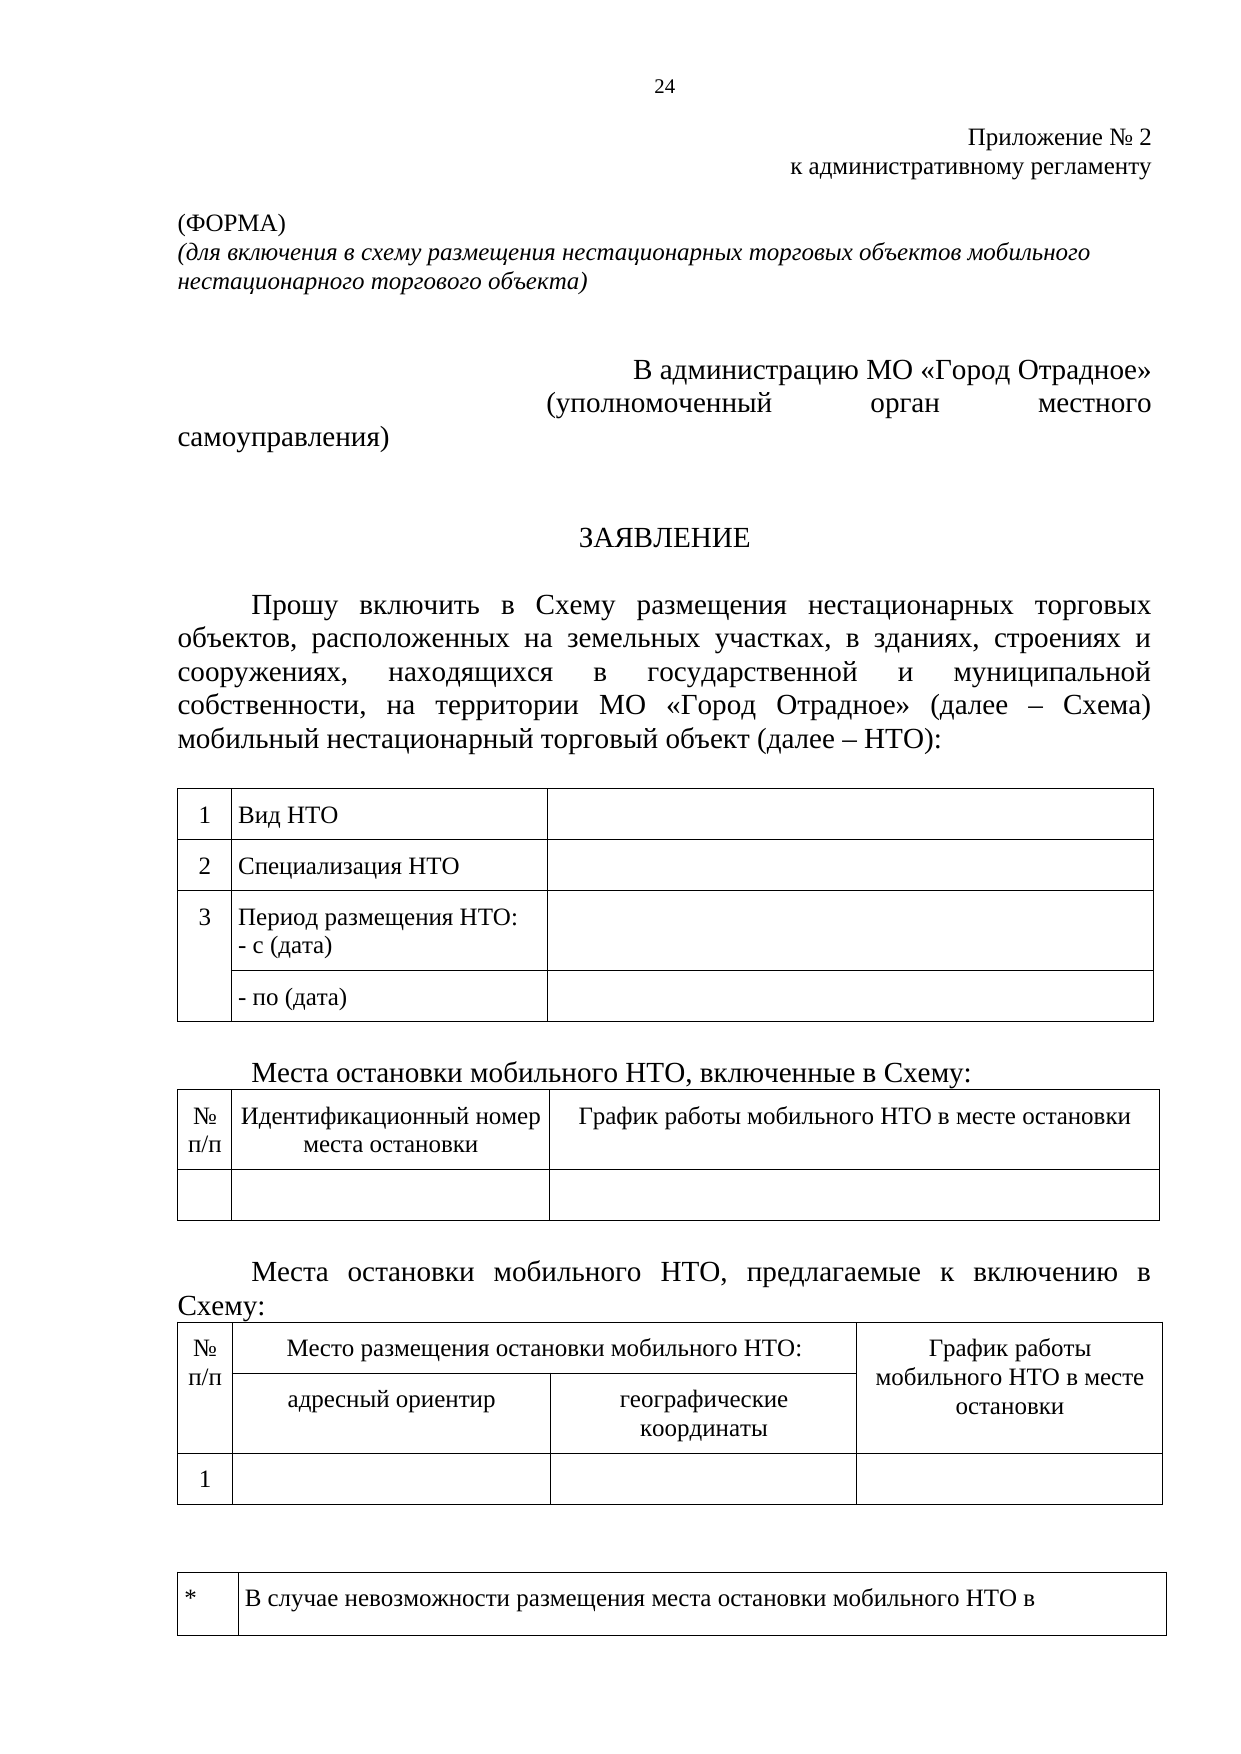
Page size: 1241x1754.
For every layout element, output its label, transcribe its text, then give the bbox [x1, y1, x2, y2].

text (ФОРМА) [177, 208, 1152, 237]
table_header 1 [178, 789, 231, 839]
table_cell Период размещения НТО: - с (дата) [232, 891, 547, 970]
table_cell [857, 1454, 1162, 1503]
table_cell [233, 1454, 550, 1503]
table_cell 2 [178, 840, 231, 890]
table_cell [178, 1170, 231, 1220]
table_cell [232, 1170, 549, 1220]
text В администрацию МО «Город Отрадное» [177, 352, 1152, 386]
table_header График работы мобильного НТО в месте остановки [857, 1323, 1162, 1452]
table_header Вид НТО [232, 789, 547, 839]
table_cell Специализация НТО [232, 840, 547, 890]
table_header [239, 1573, 1166, 1635]
text Места остановки мобильного НТО, включенные в Схему: [177, 1056, 1152, 1089]
table_cell - по (дата) [232, 971, 547, 1021]
table_cell [550, 1170, 1159, 1220]
table_cell [548, 840, 1153, 890]
table_cell [551, 1454, 856, 1503]
table_header График работы мобильного НТО в месте остановки [550, 1090, 1159, 1169]
table_cell адресный ориентир [233, 1374, 550, 1452]
text (для включения в схему размещения нестационарных торговых объектов мобильного нестационарного торгового объекта) [177, 237, 1152, 294]
table_header № п/п [178, 1323, 232, 1452]
table_header * [178, 1573, 238, 1635]
table_header [548, 789, 1153, 839]
table_cell [548, 971, 1153, 1021]
table_header Идентификационный номер места остановки [232, 1090, 549, 1169]
text ЗАЯВЛЕНИЕ [177, 520, 1152, 553]
table_header № п/п [178, 1090, 231, 1169]
table_header Место размещения остановки мобильного НТО: [233, 1323, 856, 1373]
text к административному регламенту [177, 151, 1152, 179]
table_cell 1 [178, 1454, 232, 1503]
text Приложение № 2 [177, 122, 1152, 151]
table_cell географические координаты [551, 1374, 856, 1452]
table_cell 3 [178, 891, 231, 1021]
text Места остановки мобильного НТО, предлагаемые к включению в Схему: [177, 1254, 1152, 1322]
text (уполномоченный орган местного самоуправления) [177, 386, 1152, 453]
text Прошу включить в Схему размещения нестационарных торговых объектов, расположенных на земельных участках, в зданиях, строениях и сооружениях, находящихся в государственной и муниципальной собственности, на территории МО «Город Отрадное» (далее – Схема) мобильный нестационарный торговый объект (далее – НТО): [177, 587, 1152, 754]
table_cell [548, 891, 1153, 970]
